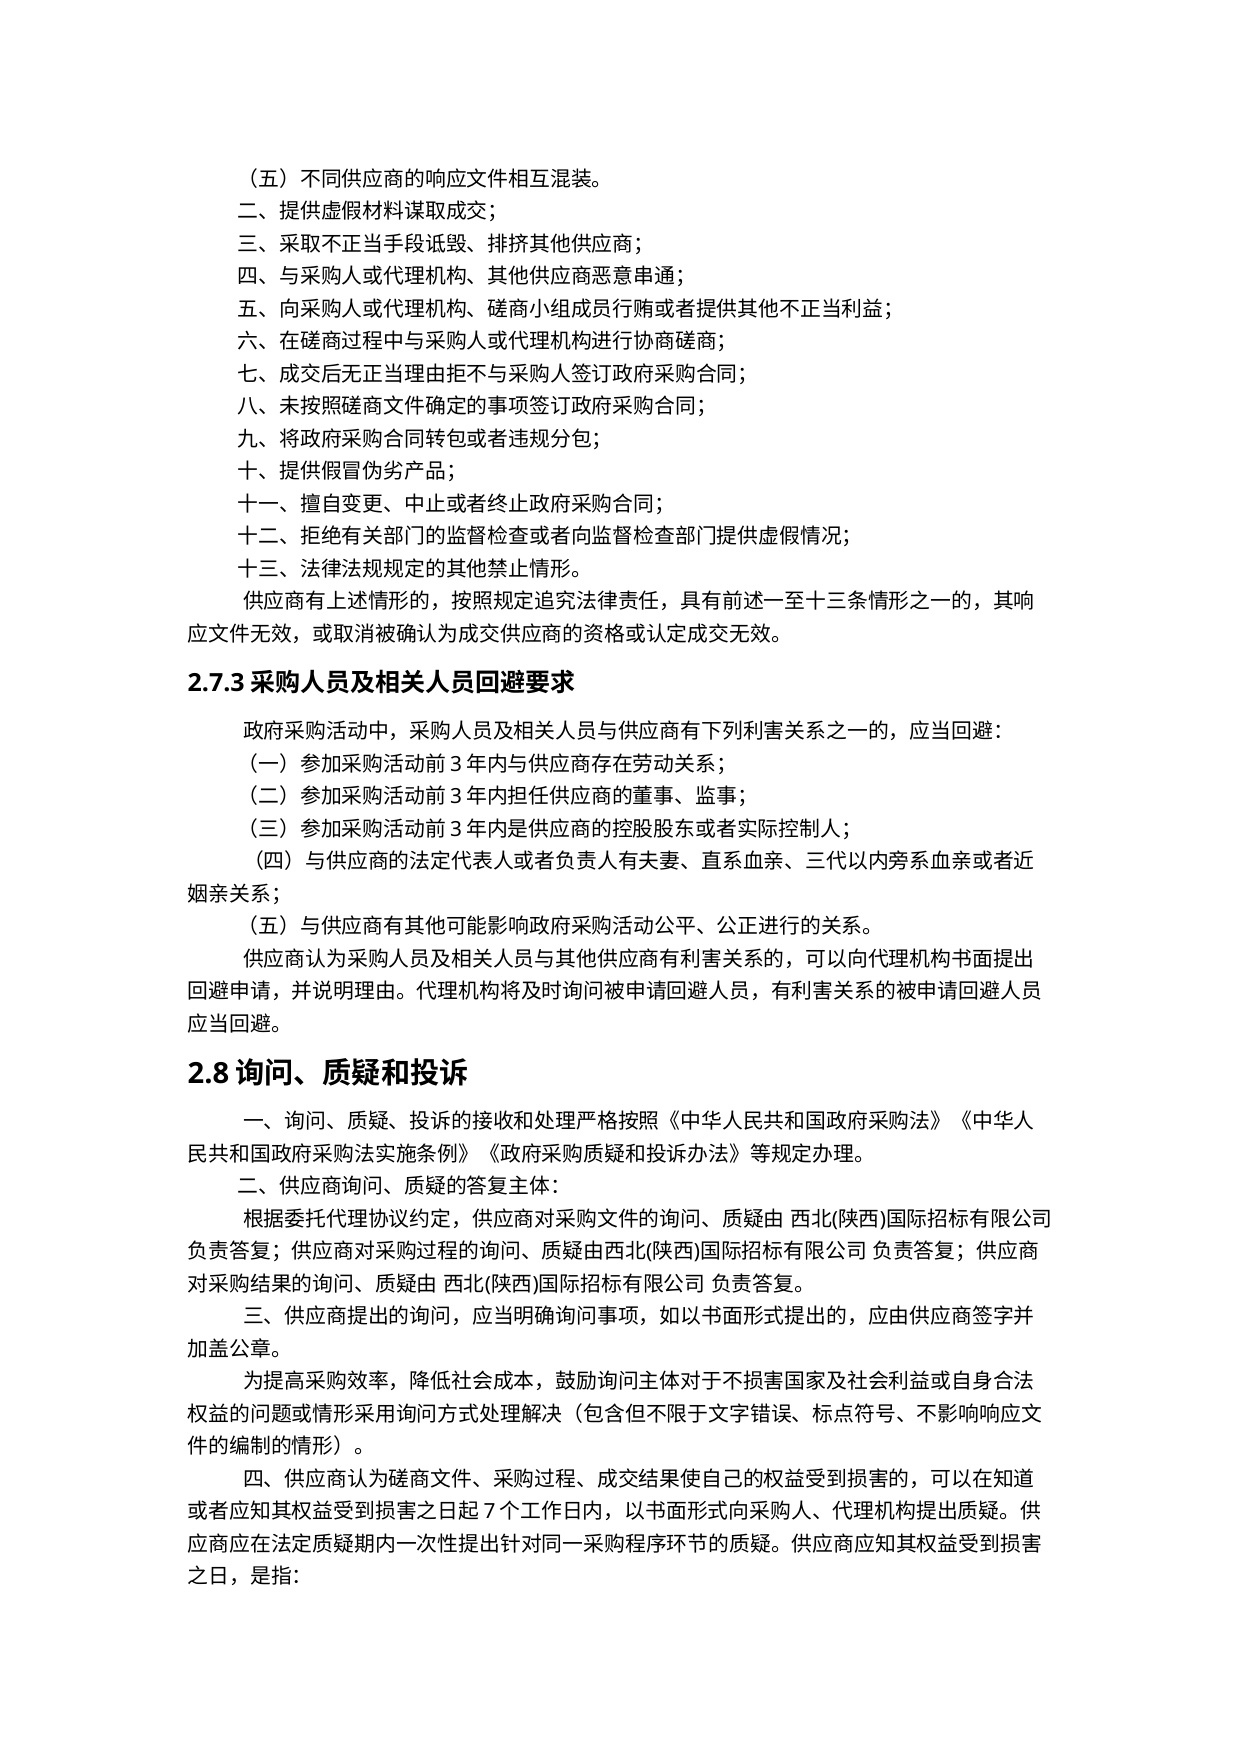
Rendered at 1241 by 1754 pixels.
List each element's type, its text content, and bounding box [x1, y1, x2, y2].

text 四、与采购人或代理机构、其他供应商恶意串通； [187, 259, 1053, 292]
text 供应商认为采购人员及相关人员与其他供应商有利害关系的，可以向代理机构书面提出回避申请，并说明理由。代理机构将及时询问被申请回避人员，有利害关系的被申请回避人员应当回避。 [187, 942, 1053, 1039]
text （一）参加采购活动前3年内与供应商存在劳动关系； [187, 747, 1053, 779]
text 三、采取不正当手段诋毁、排挤其他供应商； [187, 227, 1053, 259]
text 二、供应商询问、质疑的答复主体： [187, 1169, 1053, 1202]
text 政府采购活动中，采购人员及相关人员与供应商有下列利害关系之一的，应当回避： [187, 714, 1053, 747]
text 二、提供虚假材料谋取成交； [187, 194, 1053, 227]
text 十二、拒绝有关部门的监督检查或者向监督检查部门提供虚假情况； [187, 519, 1053, 552]
text 一、询问、质疑、投诉的接收和处理严格按照《中华人民共和国政府采购法》《中华人民共和国政府采购法实施条例》《政府采购质疑和投诉办法》等规定办理。 [187, 1104, 1053, 1169]
text 2.7.3采购人员及相关人员回避要求 [187, 649, 1053, 714]
text 十一、擅自变更、中止或者终止政府采购合同； [187, 487, 1053, 519]
text 五、向采购人或代理机构、磋商小组成员行贿或者提供其他不正当利益； [187, 292, 1053, 324]
text （五）不同供应商的响应文件相互混装。 [187, 162, 1053, 194]
text 九、将政府采购合同转包或者违规分包； [187, 422, 1053, 454]
text 六、在磋商过程中与采购人或代理机构进行协商磋商； [187, 324, 1053, 357]
text 四、供应商认为磋商文件、采购过程、成交结果使自己的权益受到损害的，可以在知道或者应知其权益受到损害之日起7个工作日内，以书面形式向采购人、代理机构提出质疑。供应商应在法定质疑期内一次性提出针对同一采购程序环节的质疑。供应商应知其权益受到损害之日，是指： [187, 1462, 1053, 1592]
text 根据委托代理协议约定，供应商对采购文件的询问、质疑由 西北(陕西)国际招标有限公司 负责答复；供应商对采购过程的询问、质疑由西北(陕西)国际招标有限公司 负责答复；供应商对采购结果的询问、质疑由 西北(陕西)国际招标有限公司 负责答复。 [187, 1202, 1053, 1299]
text 三、供应商提出的询问，应当明确询问事项，如以书面形式提出的，应由供应商签字并加盖公章。 [187, 1299, 1053, 1364]
text 十三、法律法规规定的其他禁止情形。 [187, 552, 1053, 584]
text 七、成交后无正当理由拒不与采购人签订政府采购合同； [187, 357, 1053, 389]
text 供应商有上述情形的，按照规定追究法律责任，具有前述一至十三条情形之一的，其响应文件无效，或取消被确认为成交供应商的资格或认定成交无效。 [187, 584, 1053, 649]
text 十、提供假冒伪劣产品； [187, 454, 1053, 487]
text （四）与供应商的法定代表人或者负责人有夫妻、直系血亲、三代以内旁系血亲或者近姻亲关系； [187, 844, 1053, 909]
text （二）参加采购活动前3年内担任供应商的董事、监事； [187, 779, 1053, 812]
text （三）参加采购活动前3年内是供应商的控股股东或者实际控制人； [187, 812, 1053, 844]
text 2.8询问、质疑和投诉 [187, 1039, 1053, 1104]
text 为提高采购效率，降低社会成本，鼓励询问主体对于不损害国家及社会利益或自身合法权益的问题或情形采用询问方式处理解决（包含但不限于文字错误、标点符号、不影响响应文件的编制的情形）。 [187, 1364, 1053, 1462]
text （五）与供应商有其他可能影响政府采购活动公平、公正进行的关系。 [187, 909, 1053, 942]
text 八、未按照磋商文件确定的事项签订政府采购合同； [187, 389, 1053, 422]
